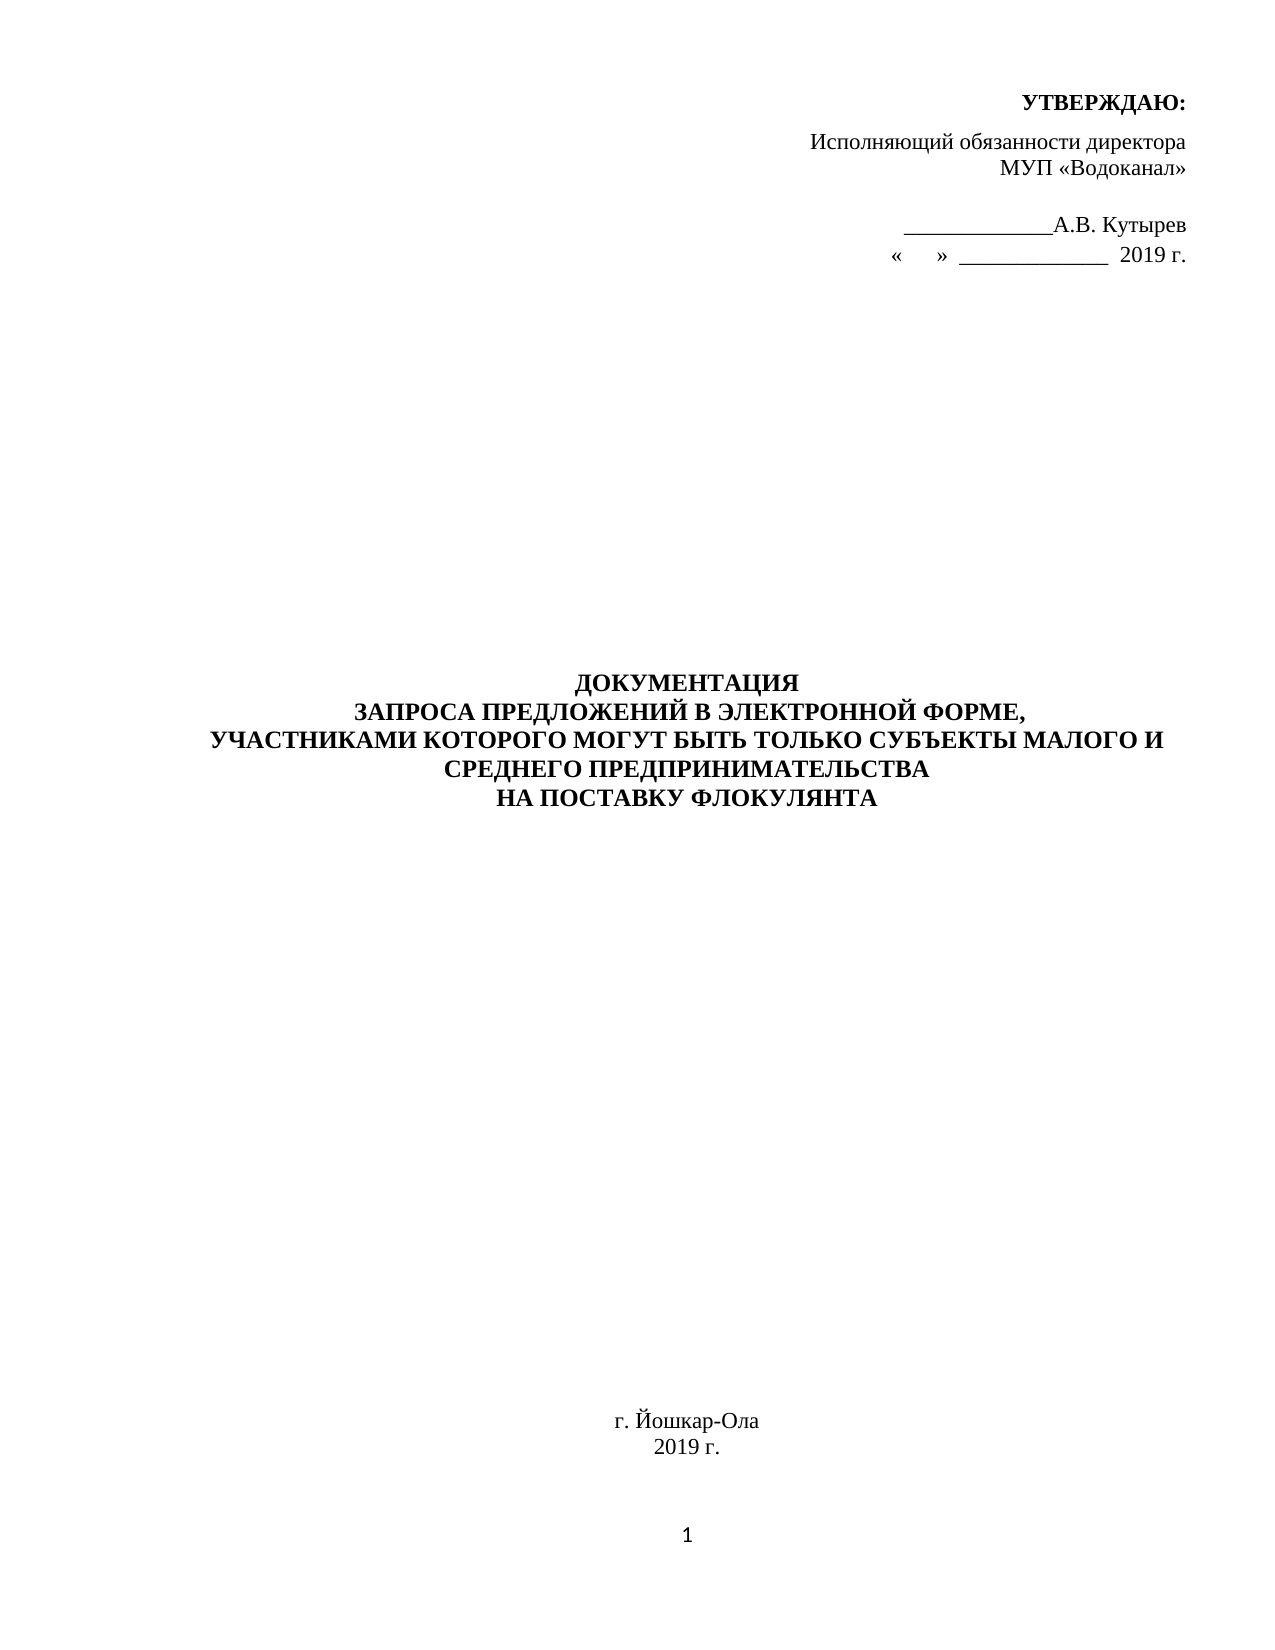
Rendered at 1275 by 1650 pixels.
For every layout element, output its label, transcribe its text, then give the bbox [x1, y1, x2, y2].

text МУП «Водоканал» [187, 154, 1186, 181]
text _____________А.В. Кутырев [187, 211, 1186, 237]
text УЧАСТНИКАМИ КОТОРОГО МОГУТ БЫТЬ ТОЛЬКО СУБЪЕКТЫ МАЛОГО И СРЕДНЕГО ПРЕДПРИНИМАТЕЛЬСТВА [187, 726, 1186, 783]
text УТВЕРЖДАЮ: [217, 89, 1186, 115]
text 2019 г. [187, 1433, 1186, 1459]
text ДОКУМЕНТАЦИЯ [187, 668, 1186, 697]
text Исполняющий обязанности директора [187, 128, 1186, 154]
text « » _____________ 2019 г. [187, 241, 1186, 268]
text г. Йошкар-Ола [187, 1407, 1186, 1433]
text ЗАПРОСА ПРЕДЛОЖЕНИЙ В ЭЛЕКТРОННОЙ ФОРМЕ, [187, 697, 1186, 726]
text НА ПОСТАВКУ ФЛОКУЛЯНТА [187, 783, 1186, 812]
